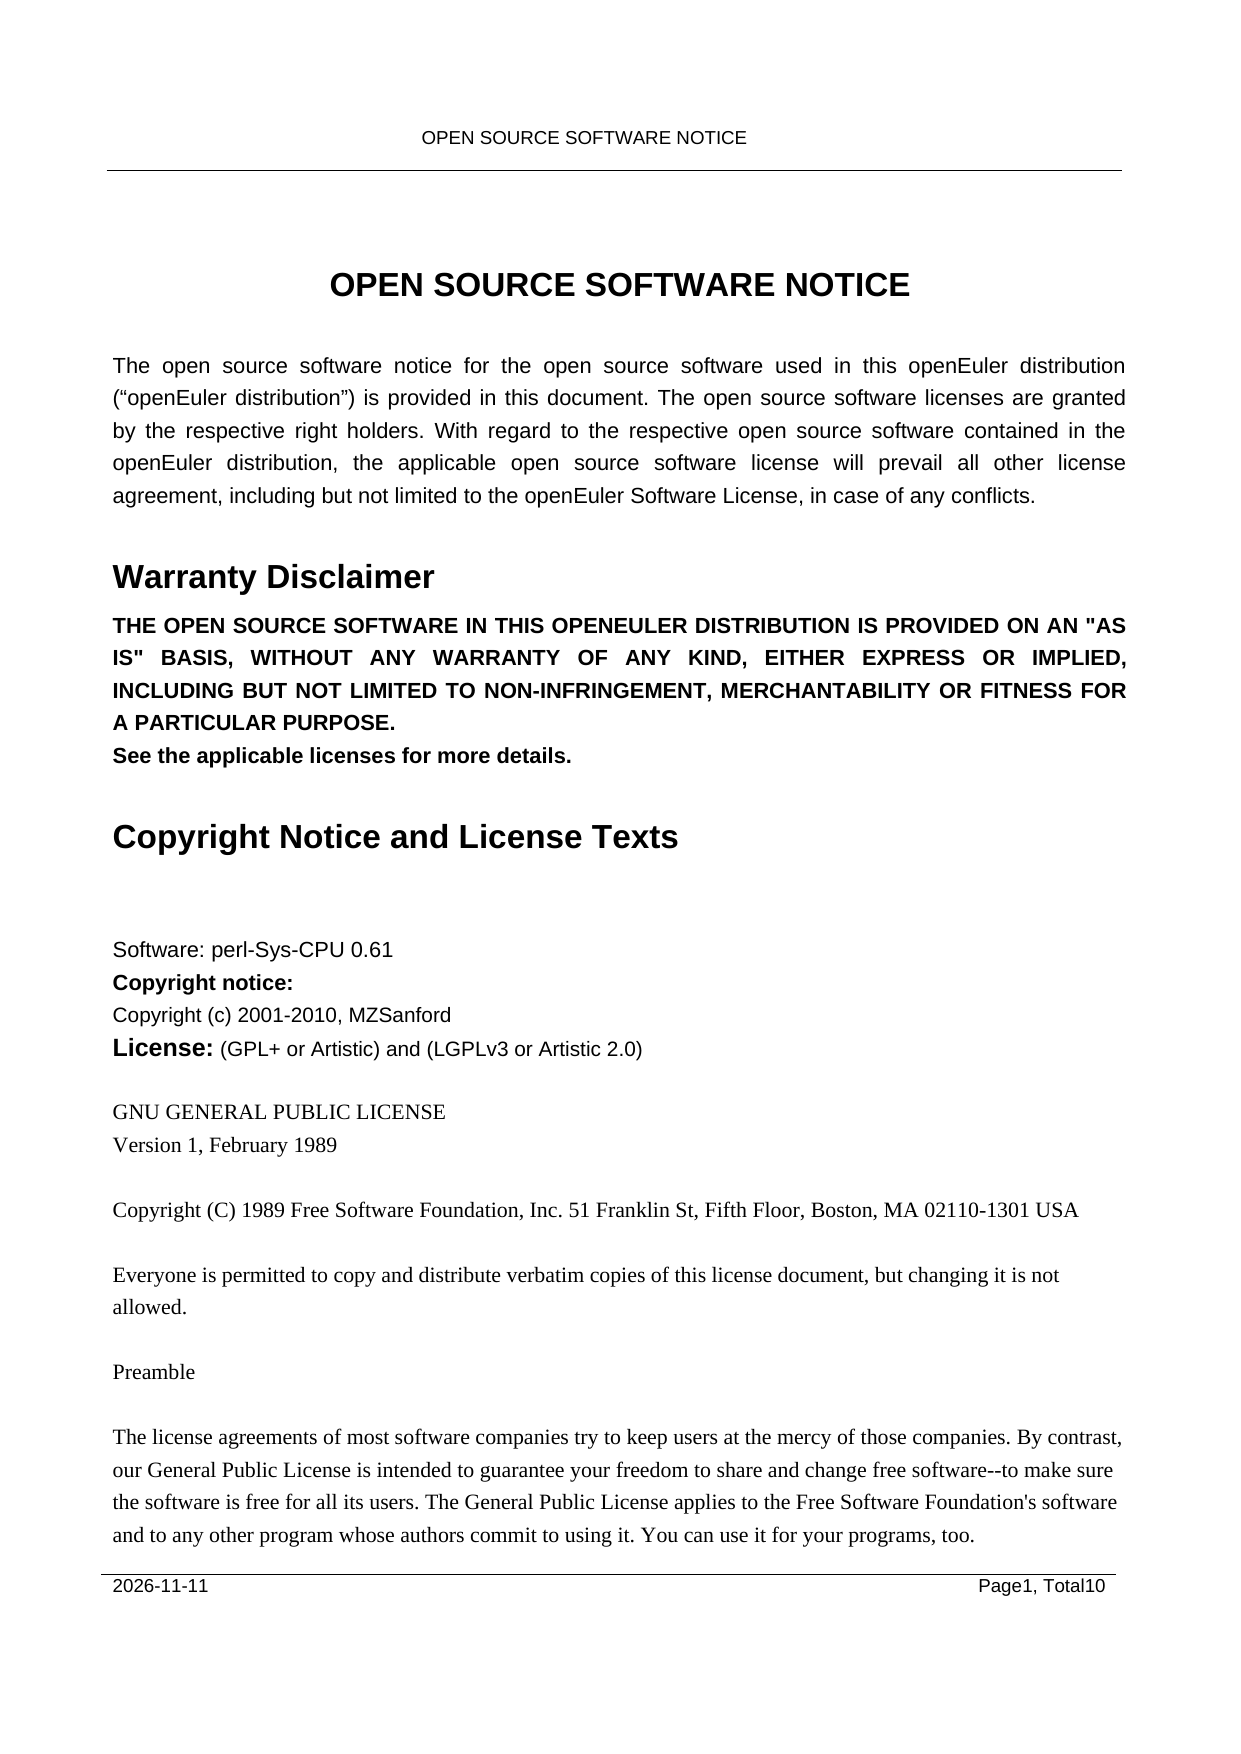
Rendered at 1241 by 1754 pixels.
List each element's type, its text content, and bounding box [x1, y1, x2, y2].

text Copyright notice: [112, 966, 1128, 998]
text The open source software notice for the open source software used in this openEuler distribution (“openEuler distribution”) is provided in this document. The open source software licenses are granted by the respective right holders. With regard to the respective open source software contained in the openEuler distribution, the applicable open source software license will prevail all other license agreement, including but not limited to the openEuler Software License, in case of any conflicts. [112, 349, 1128, 511]
text OPEN SOURCE SOFTWARE NOTICE [112, 251, 1128, 316]
text Copyright (c) 2001-2010, MZSanford [112, 998, 1128, 1031]
text THE OPEN SOURCE SOFTWARE IN THIS OPENEULER DISTRIBUTION IS PROVIDED ON AN "AS IS" BASIS, WITHOUT ANY WARRANTY OF ANY KIND, EITHER EXPRESS OR IMPLIED, INCLUDING BUT NOT LIMITED TO NON-INFRINGEMENT, MERCHANTABILITY OR FITNESS FOR A PARTICULAR PURPOSE. See the applicable licenses for more details. [112, 609, 1128, 771]
text Software: perl-Sys-CPU 0.61 [112, 933, 1128, 966]
text Copyright Notice and License Texts [112, 804, 1128, 869]
text Warranty Disclaimer [112, 544, 1128, 609]
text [112, 1031, 1128, 1551]
